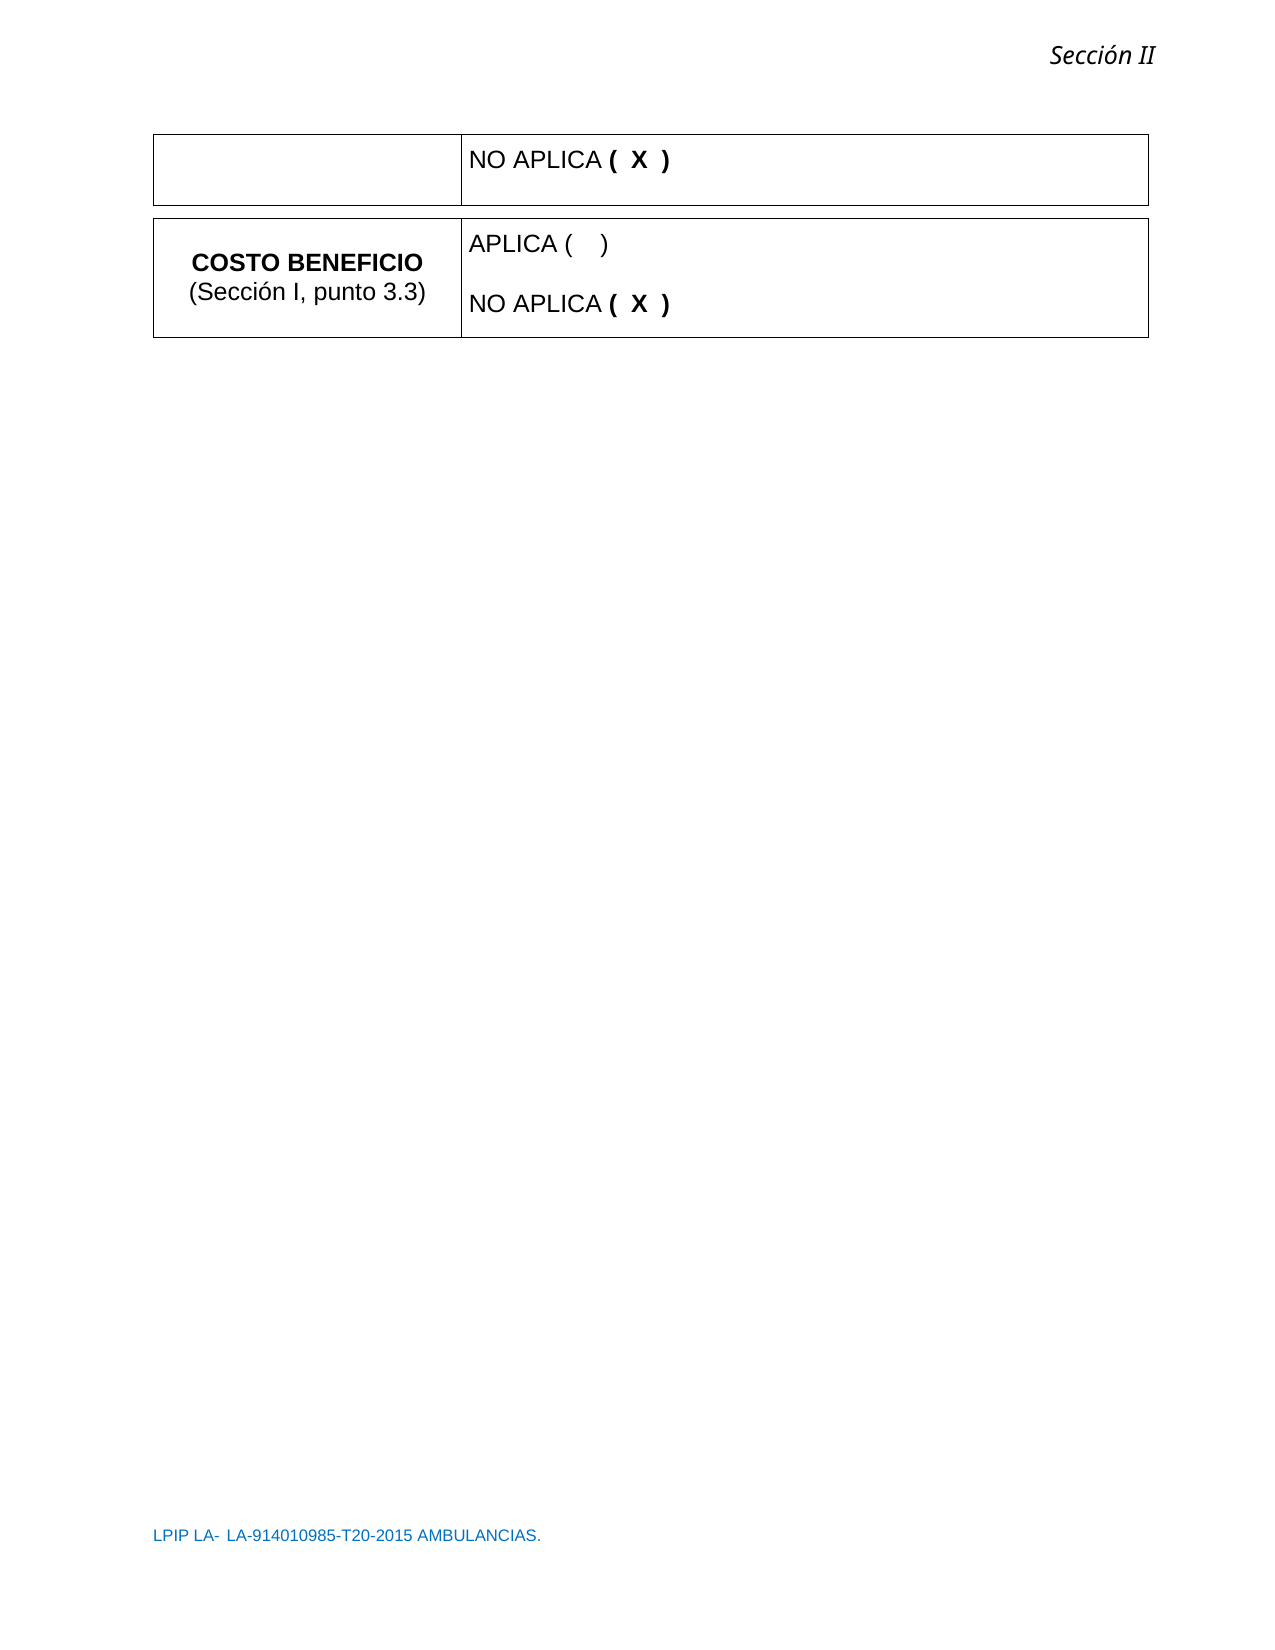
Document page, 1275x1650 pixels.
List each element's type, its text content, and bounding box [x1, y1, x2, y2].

table_header COSTO BENEFICIO (Sección I, punto 3.3) [154, 219, 461, 337]
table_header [154, 135, 461, 205]
table_header APLICA ( ) NO APLICA ( X ) [462, 219, 1148, 337]
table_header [462, 135, 1148, 205]
